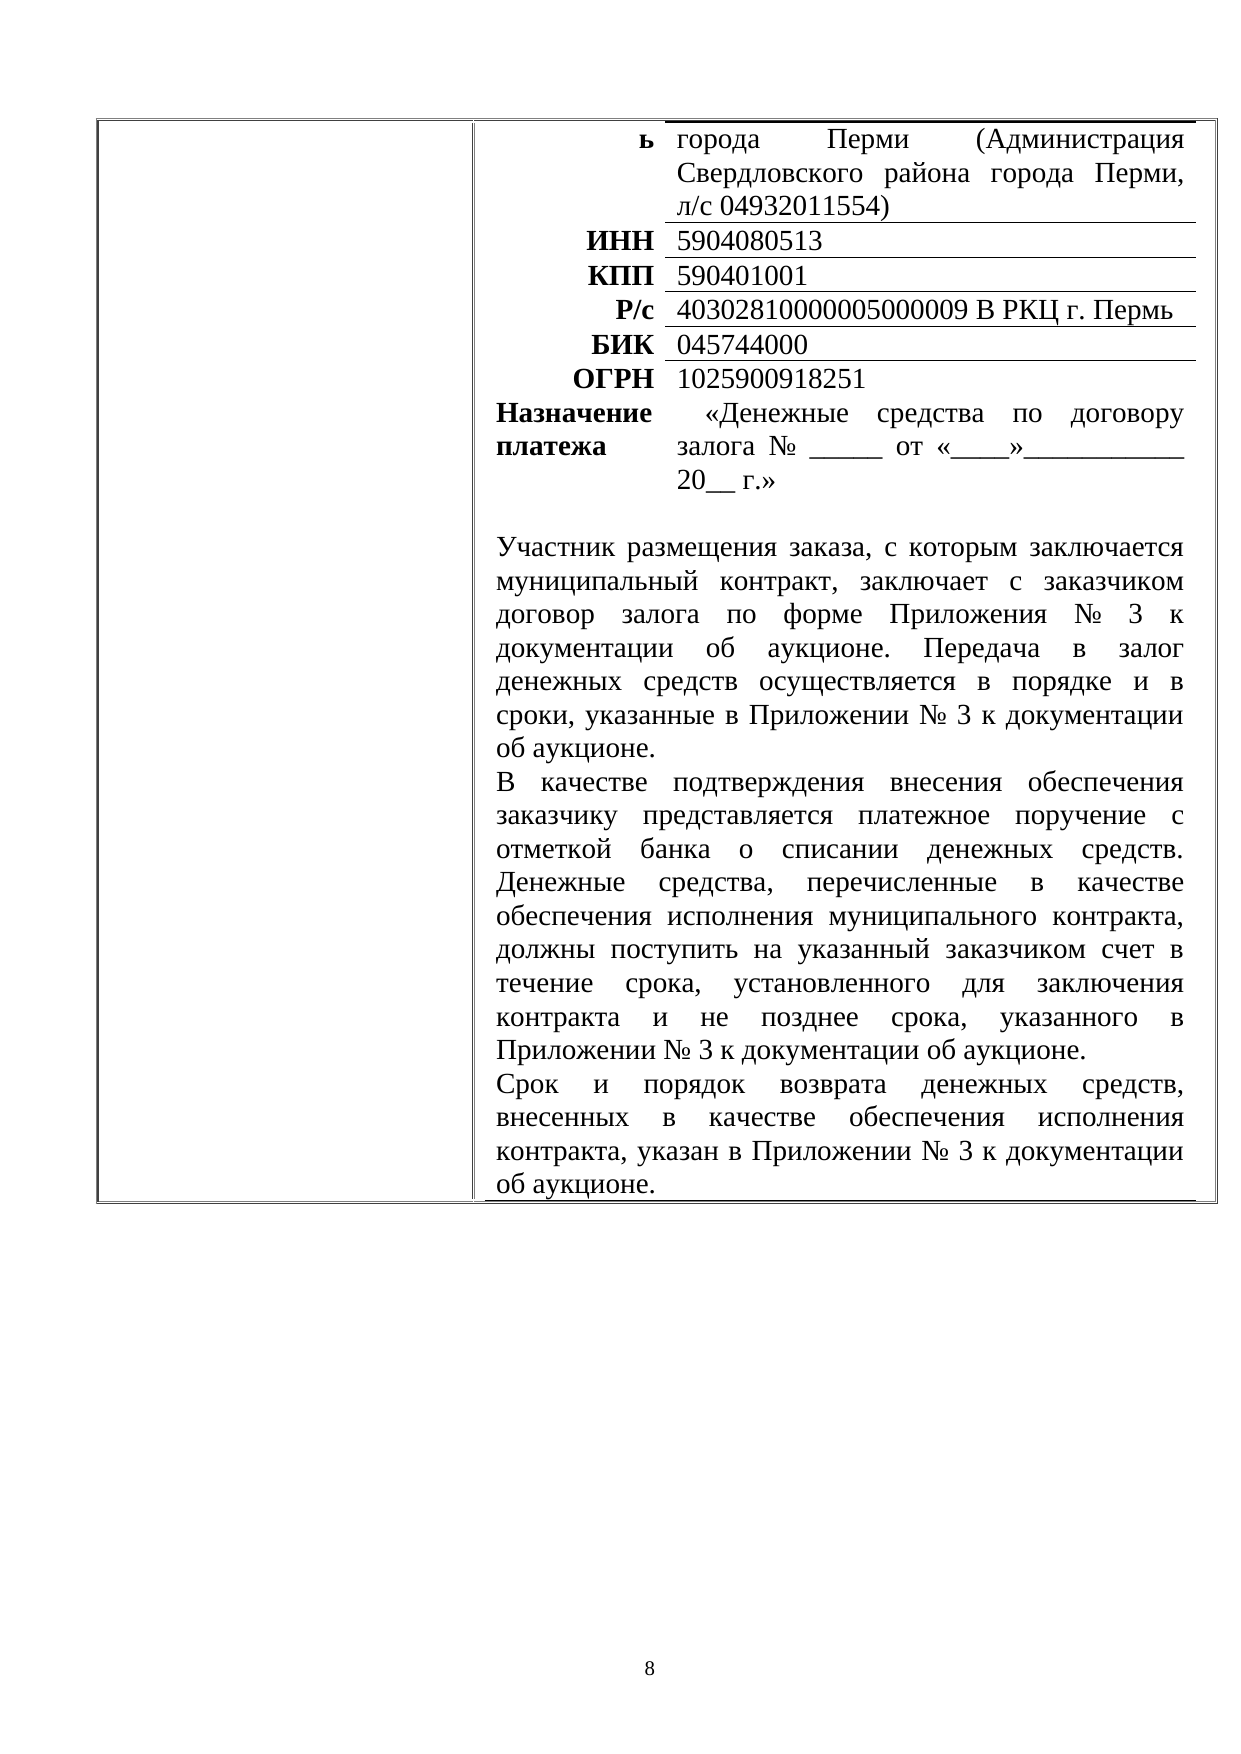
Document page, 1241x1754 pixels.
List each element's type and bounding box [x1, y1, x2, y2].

table_cell [473, 119, 1215, 1201]
table_cell [99, 121, 473, 1201]
